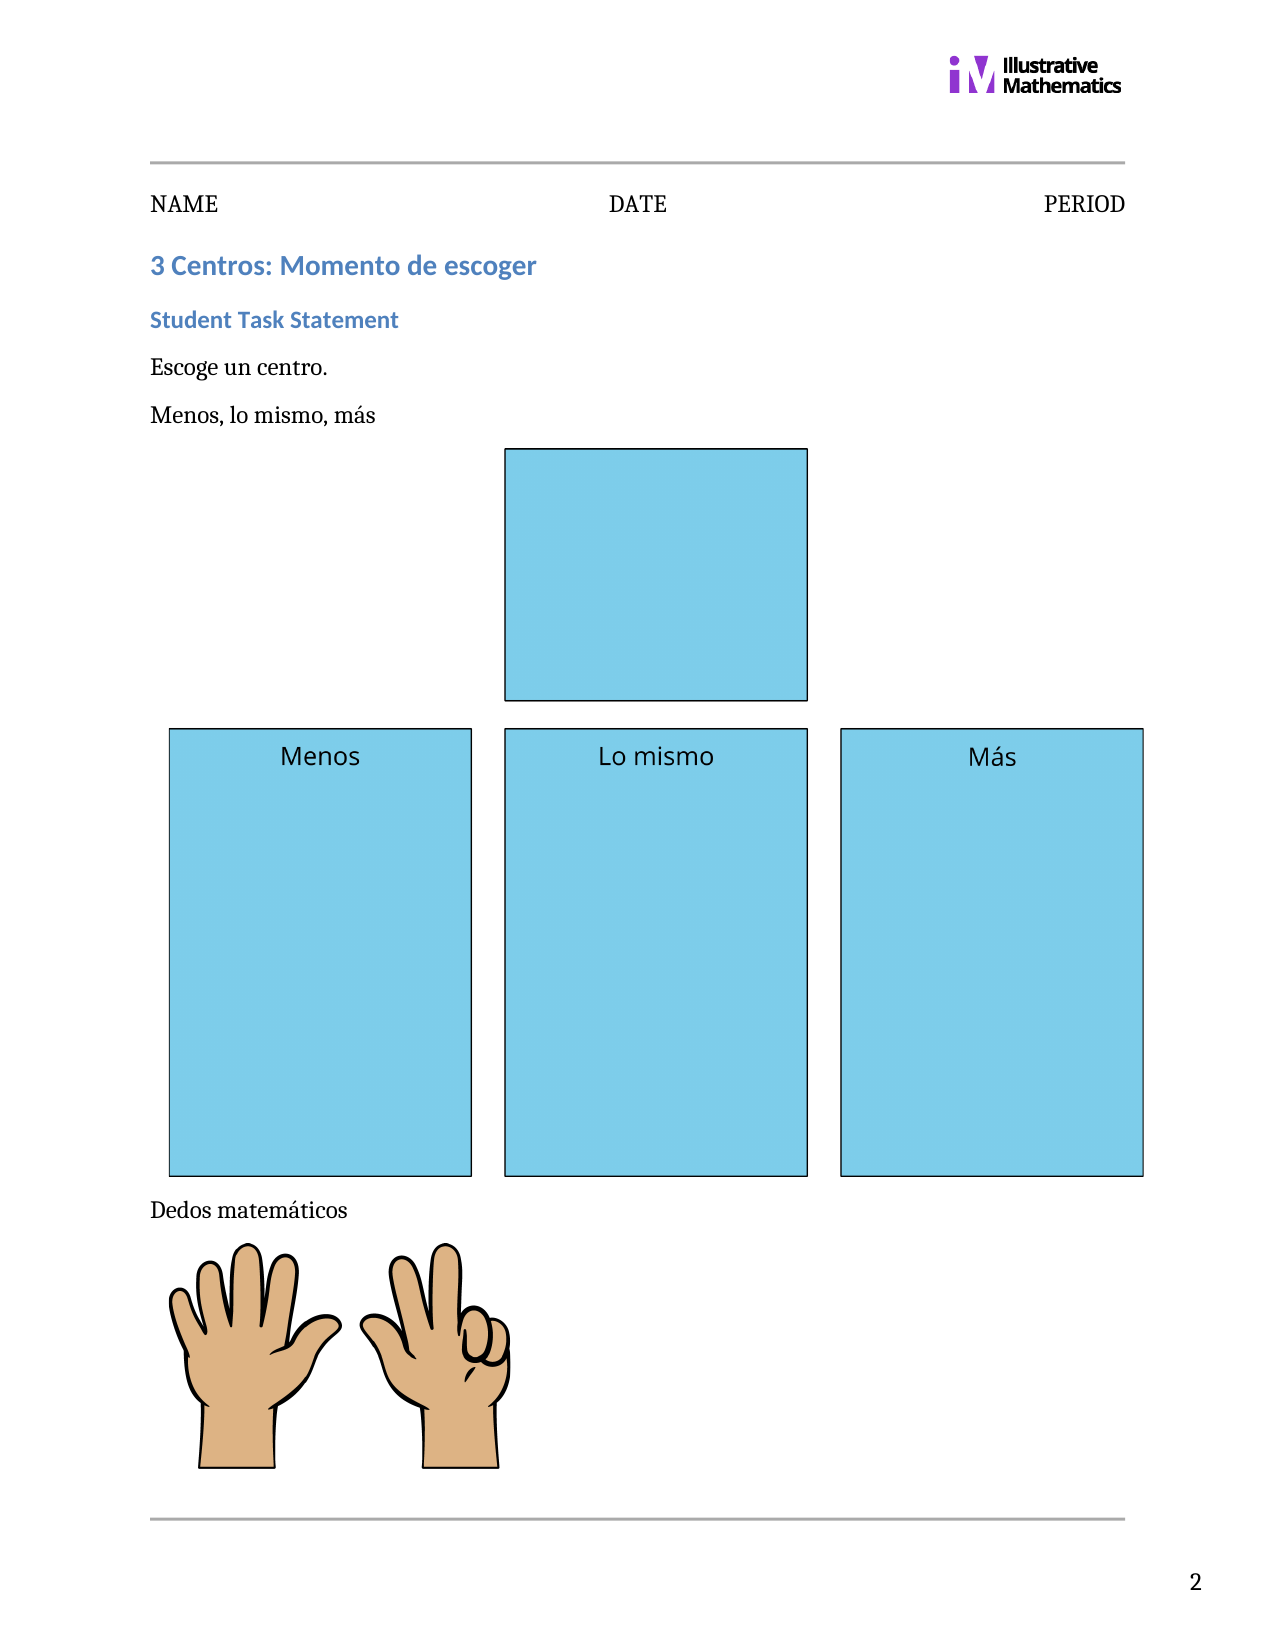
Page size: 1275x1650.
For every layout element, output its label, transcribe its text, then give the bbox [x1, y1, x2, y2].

picture [168, 1243, 511, 1469]
picture [949, 55, 1121, 93]
subtitle Student Task Statement [150, 304, 1125, 334]
text Menos, lo mismo, más [150, 401, 1125, 429]
subtitle 3 Centros: Momento de escoger [150, 247, 1125, 283]
text Dedos matemáticos [150, 1196, 1125, 1224]
text Escoge un centro. [150, 353, 1125, 382]
picture [168, 448, 1144, 1177]
